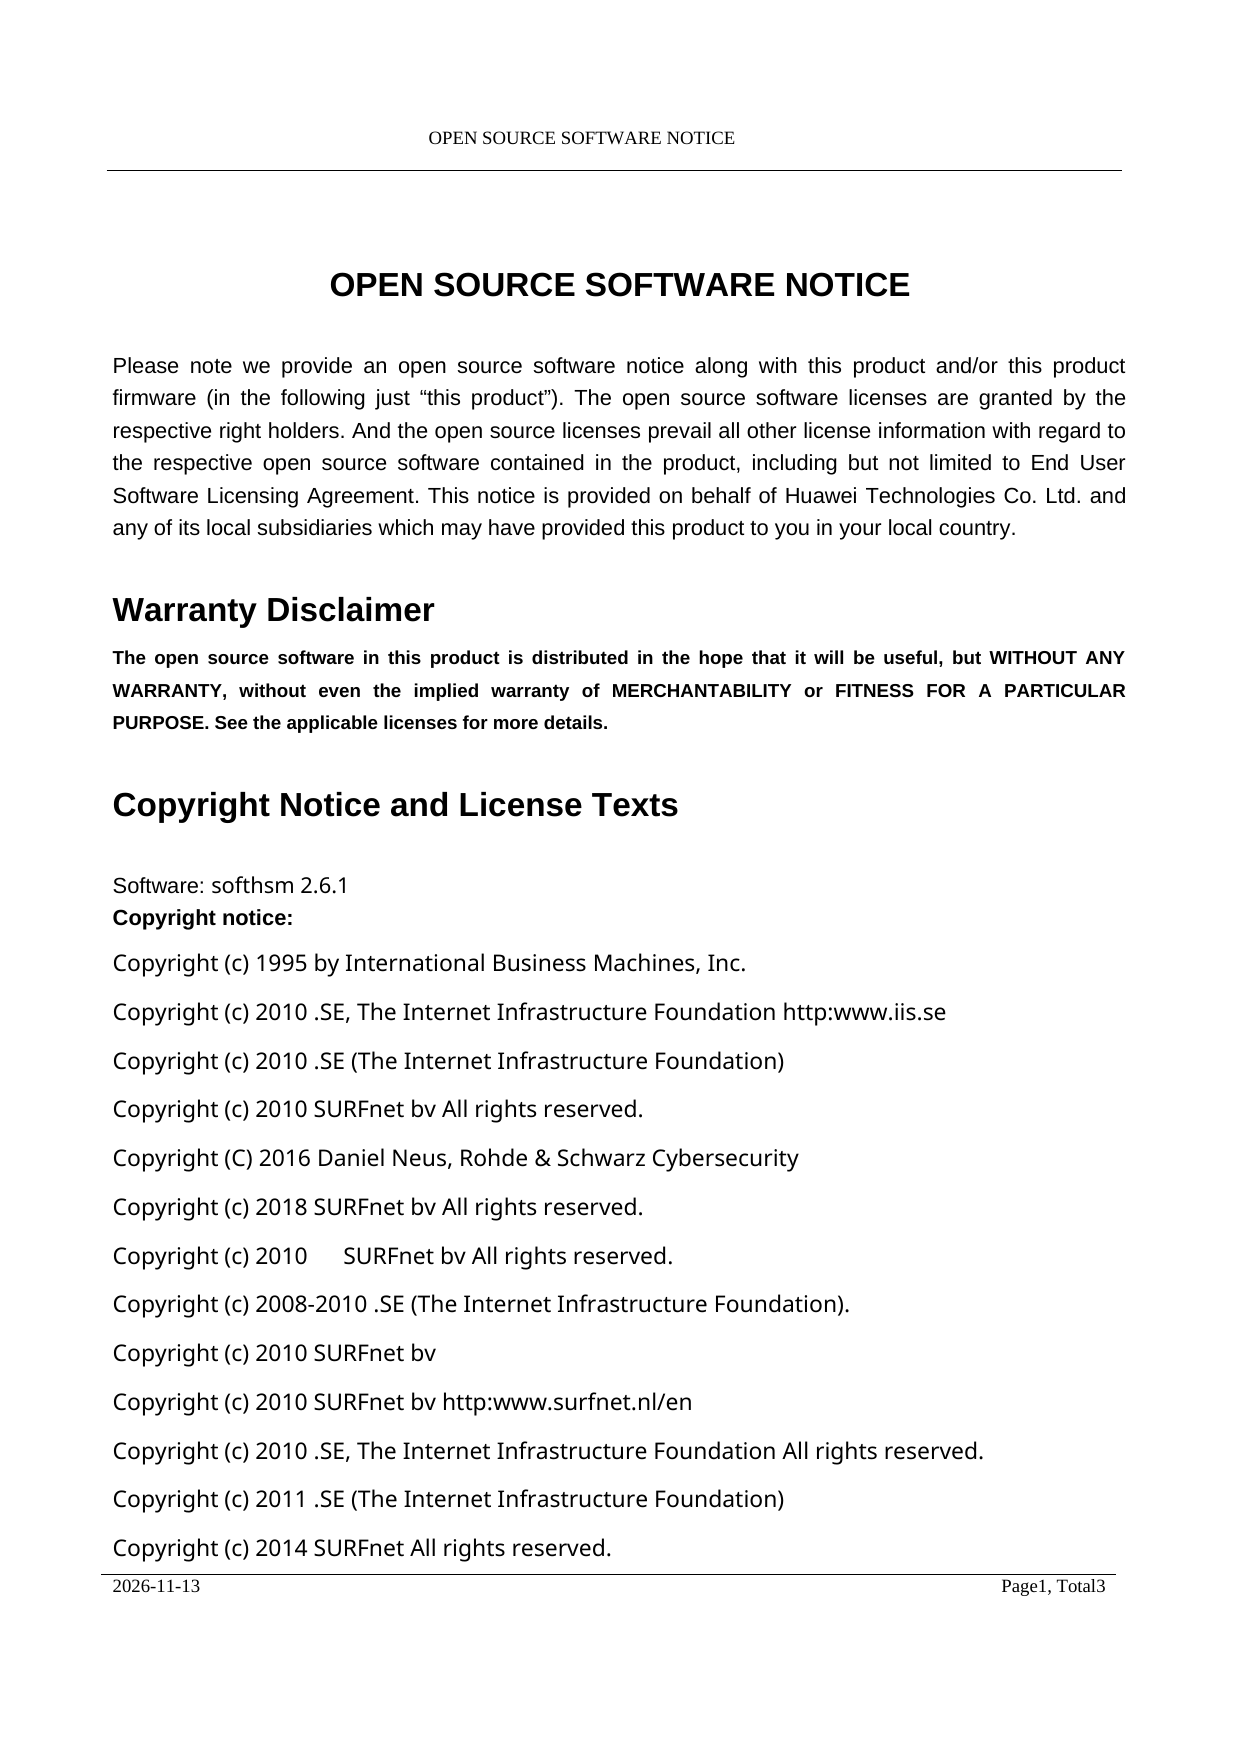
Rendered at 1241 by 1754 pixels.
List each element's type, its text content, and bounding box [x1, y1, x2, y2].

text OPEN SOURCE SOFTWARE NOTICE [112, 251, 1128, 316]
text The open source software in this product is distributed in the hope that it will be useful, but WITHOUT ANY WARRANTY, without even the implied warranty of MERCHANTABILITY or FITNESS FOR A PARTICULAR PURPOSE. See the applicable licenses for more details. [112, 641, 1128, 739]
text Copyright notice: [112, 901, 1128, 934]
text Please note we provide an open source software notice along with this product and/or this product firmware (in the following just “this product”). The open source software licenses are granted by the respective right holders. And the open source licenses prevail all other license information with regard to the respective open source software contained in the product, including but not limited to End User Software Licensing Agreement. This notice is provided on behalf of Huawei Technologies Co. Ltd. and any of its local subsidiaries which may have provided this product to you in your local country. [112, 349, 1128, 544]
text Software: softhsm 2.6.1 [112, 869, 1128, 901]
text Copyright Notice and License Texts [112, 771, 1128, 836]
text Warranty Disclaimer [112, 576, 1128, 641]
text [112, 947, 1128, 1564]
